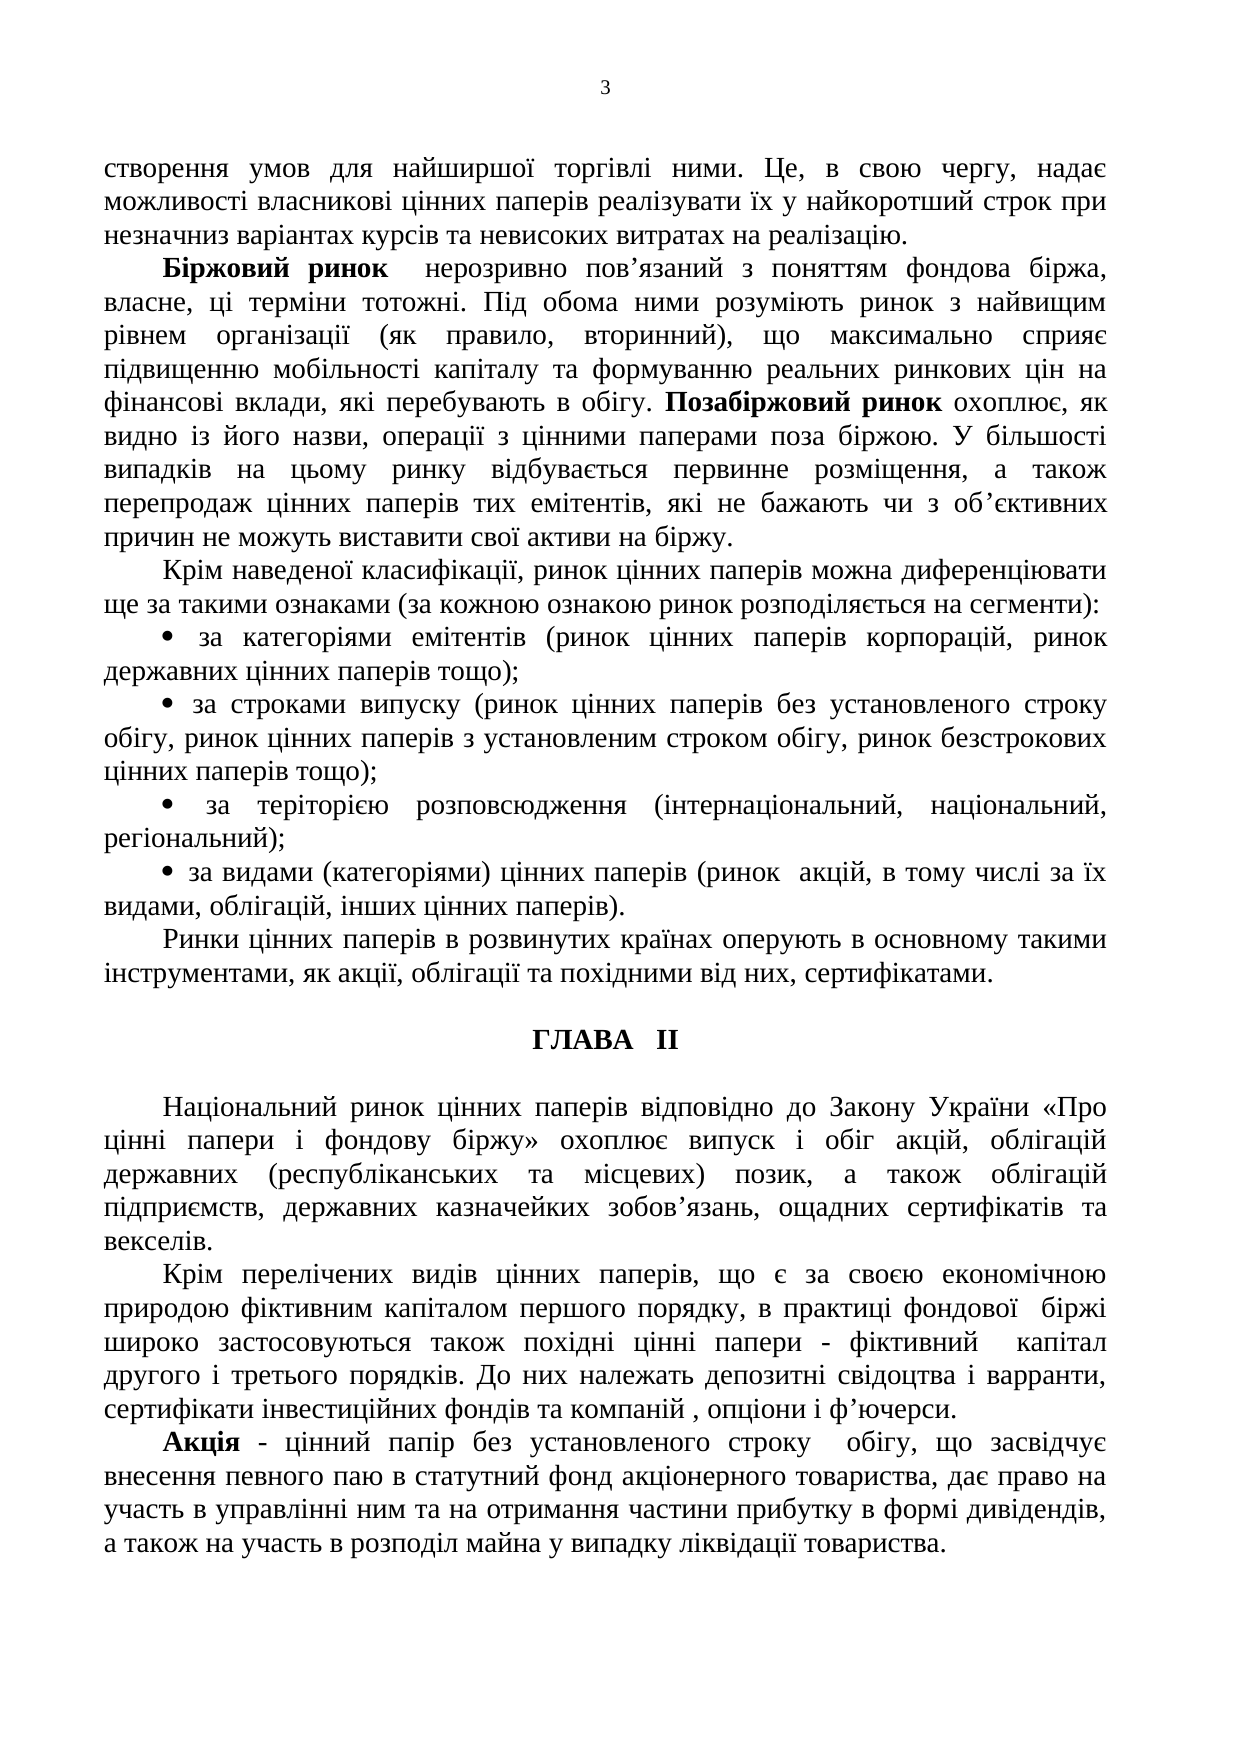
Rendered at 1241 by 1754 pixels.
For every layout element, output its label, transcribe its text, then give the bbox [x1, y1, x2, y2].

list за категоріями емітентів (ринок цінних паперів корпорацій, ринок державних цінних паперів тощо); [103, 619, 1107, 687]
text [103, 150, 1107, 251]
list за теріторією розповсюдження (інтернаціональний, національний, регіональний); [103, 787, 1107, 854]
text ГЛАВА ІІ [103, 1022, 1107, 1056]
list за строками випуску (ринок цінних паперів без установленого строку обігу, ринок цінних паперів з установленим строком обігу, ринок безстрокових цінних паперів тощо); [103, 687, 1107, 787]
text Крім перелічених видів цінних паперів, що є за своєю економічною природою фіктивним капіталом першого порядку, в практиці фондової біржі широко застосовуються також похідні цінні папери - фіктивний капітал другого і третього порядків. До них належать депозитні свідоцтва і варранти, сертифікати інвестиційних фондів та компаній , опціони і ф’ючерси. [103, 1257, 1107, 1424]
text Ринки цінних паперів в розвинутих країнах оперують в основному такими інструментами, як акції, облігації та похідними від них, сертифікатами. [103, 921, 1107, 988]
list за видами (категоріями) цінних паперів (ринок акцій, в тому числі за їх видами, облігацій, інших цінних паперів). [103, 854, 1107, 921]
text Національний ринок цінних паперів відповідно до Закону України «Про цінні папери і фондову біржу» охоплює випуск і обіг акцій, облігацій державних (республіканських та місцевих) позик, а також облігацій підприємств, державних казначейких зобов’язань, ощадних сертифікатів та векселів. [103, 1089, 1107, 1257]
text Біржовий ринок нерозривно пов’язаний з поняттям фондова біржа, власне, ці терміни тотожні. Під обома ними розуміють ринок з найвищим рівнем організації (як правило, вторинний), що максимально сприяє підвищенню мобільності капіталу та формуванню реальних ринкових цін на фінансові вклади, які перебувають в обігу. Позабіржовий ринок охоплює, як видно із його назви, операції з цінними паперами поза біржою. У більшості випадків на цьому ринку відбувається первинне розміщення, а також перепродаж цінних паперів тих емітентів, які не бажають чи з об’єктивних причин не можуть виставити свої активи на біржу. [103, 251, 1107, 552]
text Крім наведеної класифікації, ринок цінних паперів можна диференціювати ще за такими ознаками (за кожною ознакою ринок розподіляється на сегменти): [103, 552, 1107, 619]
text Акція - цінний папір без установленого строку обігу, що засвідчує внесення певного паю в статутний фонд акціонерного товариства, дає право на участь в управлінні ним та на отримання частини прибутку в формі дивідендів, а також на участь в розподіл майна у випадку ліквідації товариства. [103, 1424, 1107, 1559]
